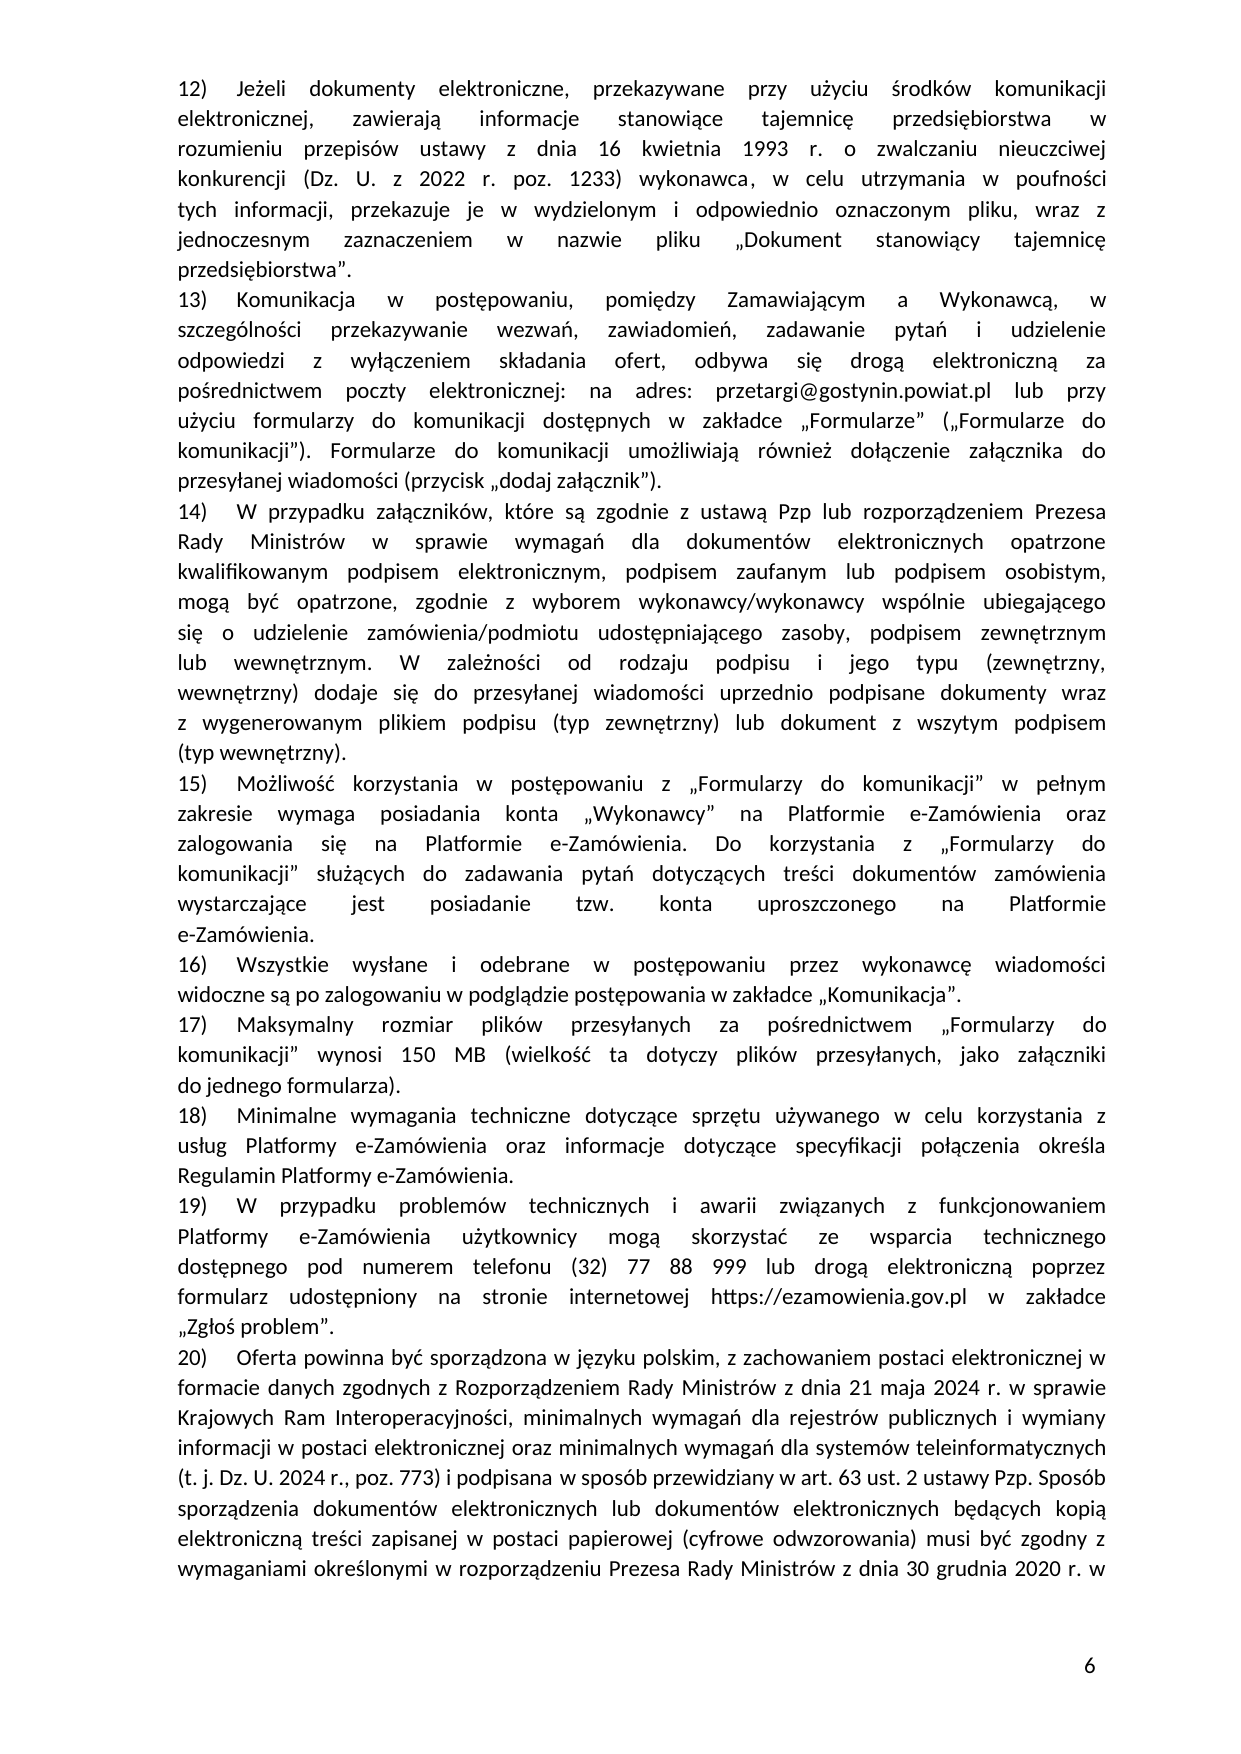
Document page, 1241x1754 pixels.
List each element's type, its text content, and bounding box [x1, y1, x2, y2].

list W przypadku problemów technicznych i awarii związanych z funkcjonowaniem Platformy e-Zamówienia użytkownicy mogą skorzystać ze wsparcia technicznego dostępnego pod numerem telefonu (32) 77 88 999 lub drogą elektroniczną poprzez formularz udostępniony na stronie internetowej https://ezamowienia.gov.pl w zakładce „Zgłoś problem”. [177, 1192, 1107, 1340]
list W przypadku załączników, które są zgodnie z ustawą Pzp lub rozporządzeniem Prezesa Rady Ministrów w sprawie wymagań dla dokumentów elektronicznych opatrzone kwalifikowanym podpisem elektronicznym, podpisem zaufanym lub podpisem osobistym, mogą być opatrzone, zgodnie z wyborem wykonawcy/wykonawcy wspólnie ubiegającego się o udzielenie zamówienia/podmiotu udostępniającego zasoby, podpisem zewnętrznym lub wewnętrznym. W zależności od rodzaju podpisu i jego typu (zewnętrzny, wewnętrzny) dodaje się do przesyłanej wiadomości uprzednio podpisane dokumenty wraz z wygenerowanym plikiem podpisu (typ zewnętrzny) lub dokument z wszytym podpisem (typ wewnętrzny). [177, 497, 1107, 766]
list Jeżeli dokumenty elektroniczne, przekazywane przy użyciu środków komunikacji elektronicznej, zawierają informacje stanowiące tajemnicę przedsiębiorstwa w rozumieniu przepisów ustawy z dnia 16 kwietnia 1993 r. o zwalczaniu nieuczciwej konkurencji (Dz. U. z 2022 r. poz. 1233) wykonawca, w celu utrzymania w poufności tych informacji, przekazuje je w wydzielonym i odpowiednio oznaczonym pliku, wraz z jednoczesnym zaznaczeniem w nazwie pliku „Dokument stanowiący tajemnicę przedsiębiorstwa”. [177, 74, 1107, 283]
list Możliwość korzystania w postępowaniu z „Formularzy do komunikacji” w pełnym zakresie wymaga posiadania konta „Wykonawcy” na Platformie e-Zamówienia oraz zalogowania się na Platformie e-Zamówienia. Do korzystania z „Formularzy do komunikacji” służących do zadawania pytań dotyczących treści dokumentów zamówienia wystarczające jest posiadanie tzw. konta uproszczonego na Platformie e-Zamówienia. [177, 769, 1107, 948]
list Maksymalny rozmiar plików przesyłanych za pośrednictwem „Formularzy do komunikacji” wynosi 150 MB (wielkość ta dotyczy plików przesyłanych, jako załączniki do jednego formularza). [177, 1010, 1107, 1099]
list Wszystkie wysłane i odebrane w postępowaniu przez wykonawcę wiadomości widoczne są po zalogowaniu w podglądzie postępowania w zakładce „Komunikacja”. [177, 950, 1107, 1008]
list Minimalne wymagania techniczne dotyczące sprzętu używanego w celu korzystania z usług Platformy e-Zamówienia oraz informacje dotyczące specyfikacji połączenia określa Regulamin Platformy e-Zamówienia. [177, 1101, 1107, 1189]
list Komunikacja w postępowaniu, pomiędzy Zamawiającym a Wykonawcą, w szczególności przekazywanie wezwań, zawiadomień, zadawanie pytań i udzielenie odpowiedzi z wyłączeniem składania ofert, odbywa się drogą elektroniczną za pośrednictwem poczty elektronicznej: na adres: przetargi@gostynin.powiat.pl lub przy użyciu formularzy do komunikacji dostępnych w zakładce „Formularze” („Formularze do komunikacji”). Formularze do komunikacji umożliwiają również dołączenie załącznika do przesyłanej wiadomości (przycisk „dodaj załącznik”). [177, 285, 1107, 494]
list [177, 1343, 1107, 1582]
